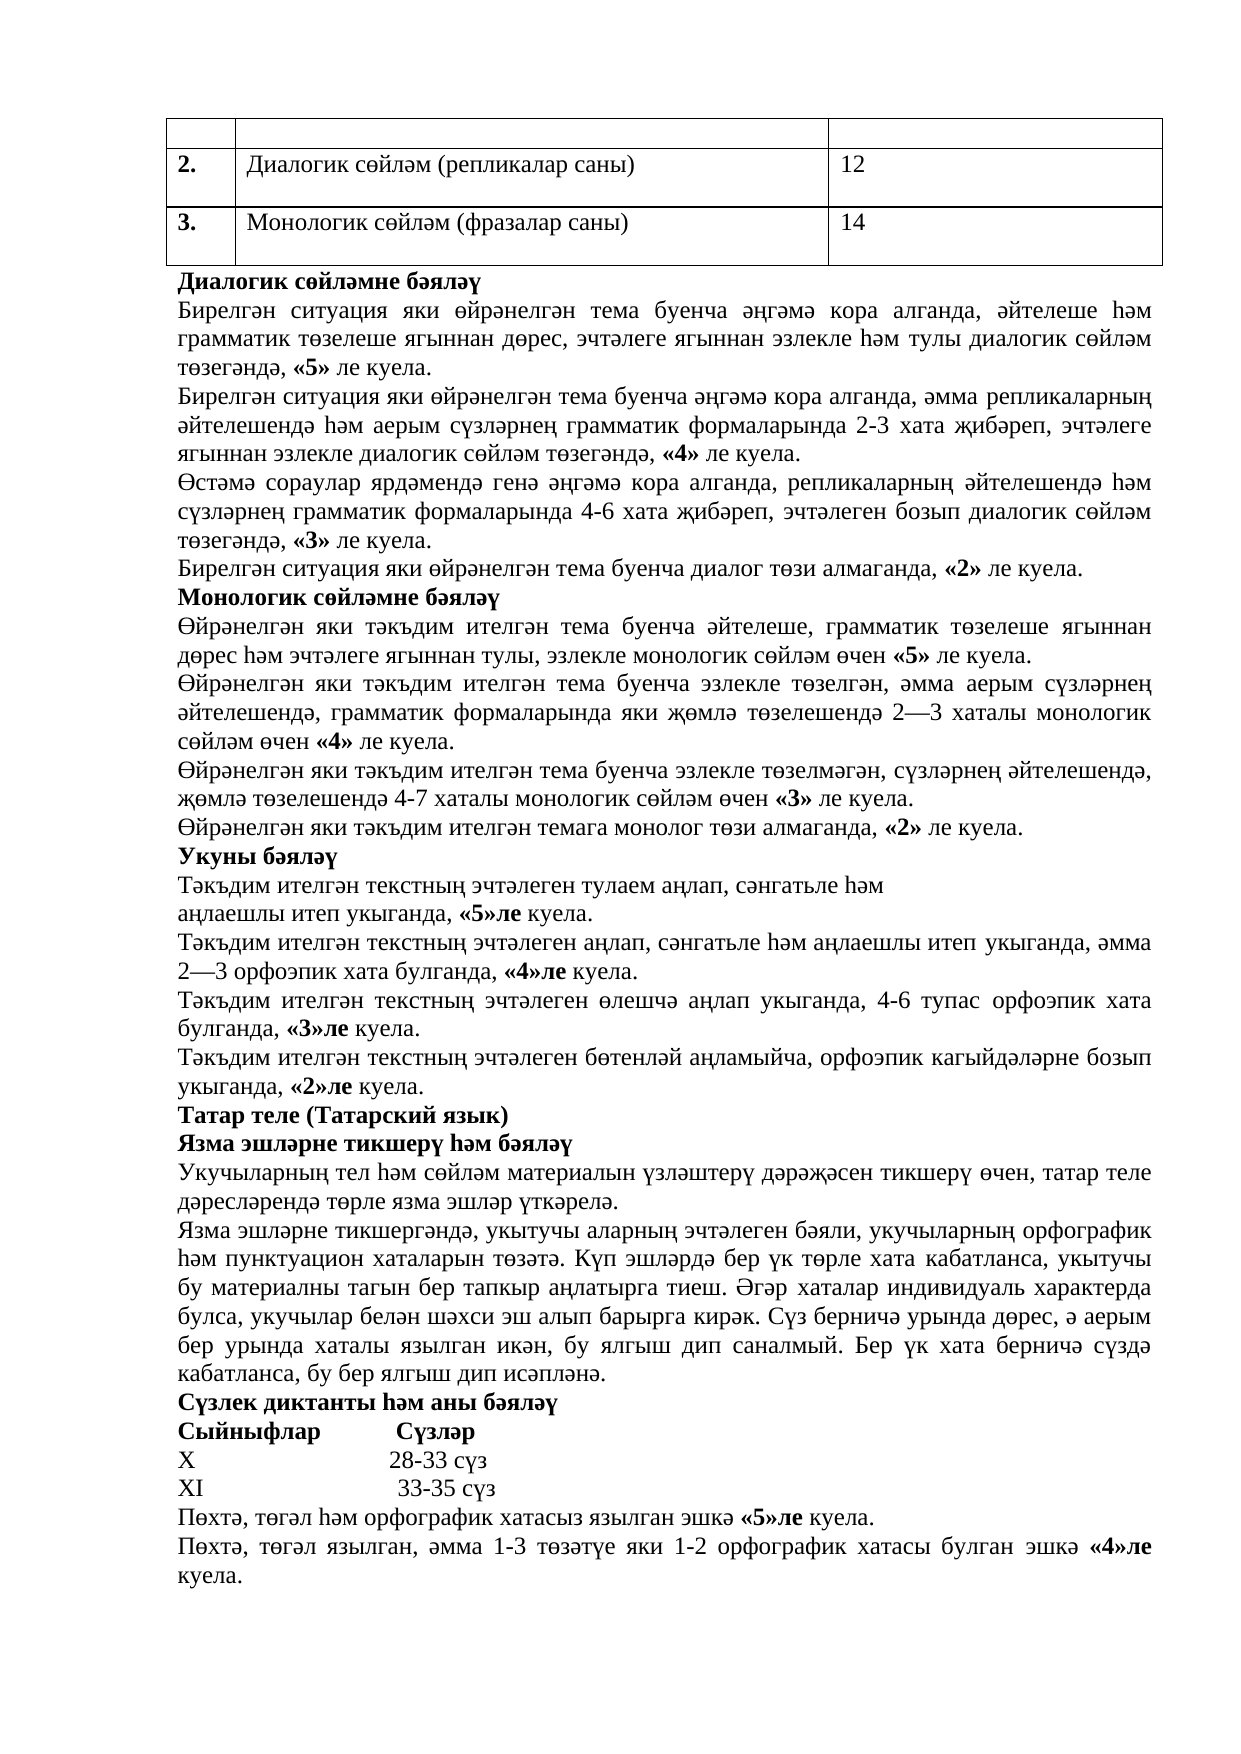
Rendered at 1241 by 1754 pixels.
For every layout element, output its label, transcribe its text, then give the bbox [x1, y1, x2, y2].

text Өйрəнелгəн яки тəкъдим ителгəн тема буенча əйтелеше, грамматик төзелеше ягыннан дөрес һəм эчтəлеге ягыннан тулы, эзлекле монологик сөйлəм өчен «5» ле куела. [177, 611, 1152, 668]
text XI 33-35 сүз [177, 1473, 1152, 1502]
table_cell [236, 119, 828, 148]
text Пөхтə, төгəл язылган, əмма 1-3 төзəтүе яки 1-2 орфографик хатасы булган эшкə «4»ле куела. [177, 1531, 1152, 1588]
text Бирелгəн ситуация яки өйрəнелгəн тема буенча диалог төзи алмаганда, «2» ле куела. [177, 553, 1152, 582]
text Укучыларның тел һəм сөйлəм материалын үзлəштерү дəрəҗəсен тикшерү өчен, татар теле дəреслəрендə төрле язма эшлəр үткəрелə. [177, 1157, 1152, 1215]
text Өстəмə сораулар ярдəмендə генə əңгəмə кора алганда, репликаларның əйтелешендə һəм сүзлəрнең грамматик формаларында 4-6 хата җибəреп, эчтəлеген бозып диалогик сөйлəм төзегəндə, «3» ле куела. [177, 467, 1152, 553]
table_cell 1. [167, 119, 235, 148]
table_cell 2 [829, 119, 1162, 148]
text Өйрəнелгəн яки тəкъдим ителгəн тема буенча эзлекле төзелгəн, əмма аерым сүзлəрнең əйтелешендə, грамматик формаларында яки җөмлə төзелешендə 2—3 хаталы монологик сөйлəм өчен «4» ле куела. [177, 668, 1152, 755]
text Монологик сөйлəмне бəялəү [177, 582, 1152, 611]
table_cell Диалогик сөйлəм (репликалар саны) [236, 149, 828, 206]
text Язма эшлəрне тикшергəндə, укытучы аларның эчтəлеген бəяли, укучыларның орфографик һəм пунктуацион хаталарын төзəтə. Күп эшлəрдə бер үк төрле хата кабатланса, укытучы бу материалны тагын бер тапкыр аңлатырга тиеш. Əгəр хаталар индивидуаль характерда булса, укучылар белəн шəхси эш алып барырга кирəк. Сүз берничə урында дөрес, ə аерым бер урында хаталы язылган икəн, бу ялгыш дип саналмый. Бер үк хата берничə сүздə кабатланса, бу бер ялгыш дип исəплəнə. [177, 1215, 1152, 1387]
text Сүзлек диктанты һəм аны бəялəү [177, 1387, 1152, 1416]
text аңлаешлы итеп укыганда, «5»ле куела. [177, 898, 1152, 927]
table_cell 3. [167, 208, 235, 265]
table_cell 12 [829, 149, 1162, 206]
text Диалогик сөйлəмне бəялəү [177, 266, 1152, 295]
text Өйрəнелгəн яки тəкъдим ителгəн темага монолог төзи алмаганда, «2» ле куела. [177, 812, 1152, 841]
text Тəкъдим ителгəн текстның эчтəлеген аңлап, сəнгатьле һəм аңлаешлы итеп укыганда, əмма 2—3 орфоэпик хата булганда, «4»ле куела. [177, 927, 1152, 985]
text Тəкъдим ителгəн текстның эчтəлеген өлешчə аңлап укыганда, 4-6 тупас орфоэпик хата булганда, «3»ле куела. [177, 985, 1152, 1042]
text Бирелгəн ситуация яки өйрəнелгəн тема буенча əңгəмə кора алганда, əмма репликаларның əйтелешендə һəм аерым сүзлəрнең грамматик формаларында 2-3 хата җибəреп, эчтəлеге ягыннан эзлекле диалогик сөйлəм төзегəндə, «4» ле куела. [177, 381, 1152, 467]
text Пөхтə, төгəл һəм орфографик хатасыз язылган эшкə «5»ле куела. [177, 1502, 1152, 1531]
text Сыйныфлар Сүзлəр [177, 1416, 1152, 1445]
table_cell 14 [829, 208, 1162, 265]
text Татар теле (Татарский язык) [177, 1100, 1152, 1128]
text Бирелгəн ситуация яки өйрəнелгəн тема буенча əңгəмə кора алганда, əйтелеше һəм грамматик төзелеше ягыннан дөрес, эчтəлеге ягыннан эзлекле һəм тулы диалогик сөйлəм төзегəндə, «5» ле куела. [177, 295, 1152, 381]
text Укуны бəялəү [177, 841, 1152, 870]
table_cell 2. [167, 149, 235, 206]
text X 28-33 сүз [177, 1445, 1152, 1473]
text Тəкъдим ителгəн текстның эчтəлеген бөтенлəй аңламыйча, орфоэпик кагыйдəлəрне бозып укыганда, «2»ле куела. [177, 1042, 1152, 1100]
text Тəкъдим ителгəн текстның эчтəлеген тулаем аңлап, сəнгатьле һəм [177, 870, 1152, 898]
text Язма эшлəрне тикшерү һəм бəялəү [177, 1128, 1152, 1157]
table_cell Монологик сөйлəм (фразалар саны) [236, 208, 828, 265]
text Өйрəнелгəн яки тəкъдим ителгəн тема буенча эзлекле төзелмəгəн, сүзлəрнең əйтелешендə, җөмлə төзелешендə 4-7 хаталы монологик сөйлəм өчен «3» ле куела. [177, 755, 1152, 812]
